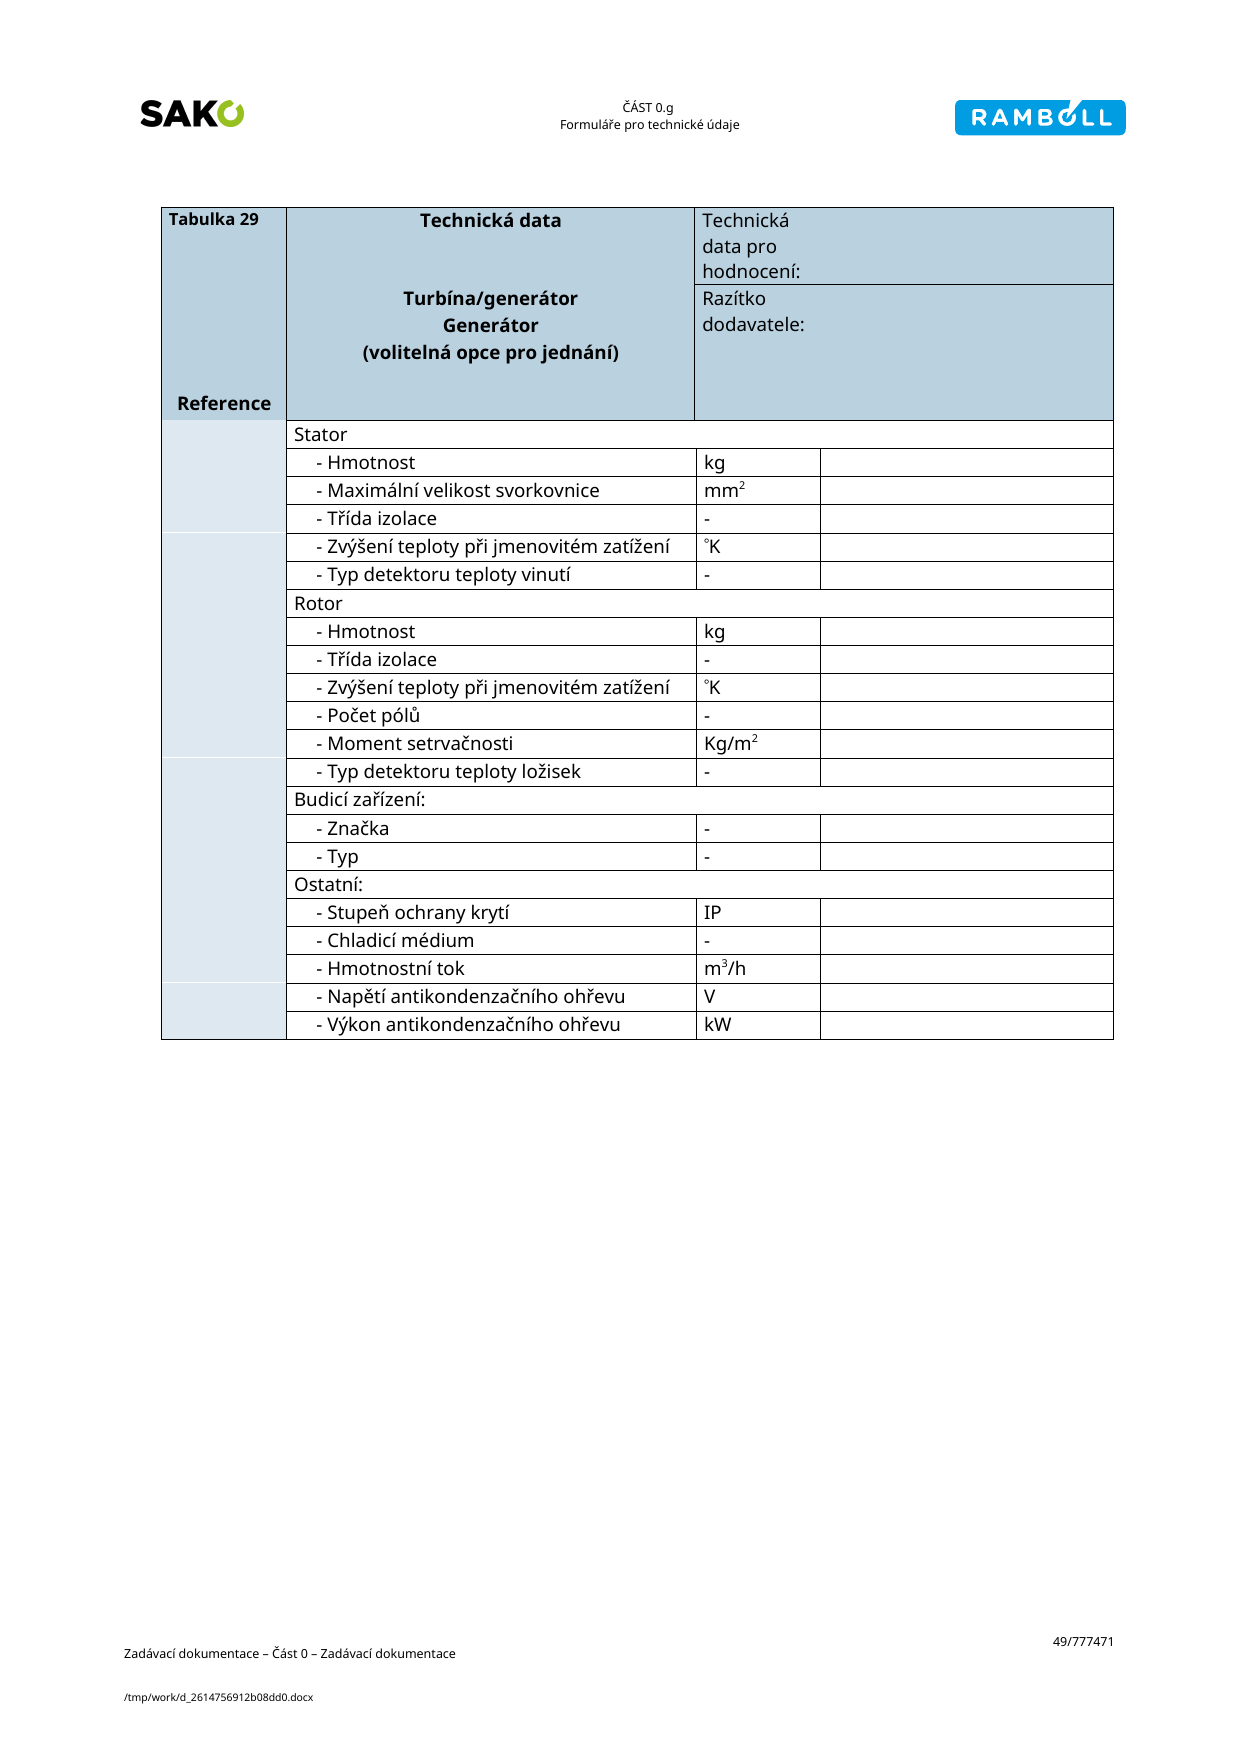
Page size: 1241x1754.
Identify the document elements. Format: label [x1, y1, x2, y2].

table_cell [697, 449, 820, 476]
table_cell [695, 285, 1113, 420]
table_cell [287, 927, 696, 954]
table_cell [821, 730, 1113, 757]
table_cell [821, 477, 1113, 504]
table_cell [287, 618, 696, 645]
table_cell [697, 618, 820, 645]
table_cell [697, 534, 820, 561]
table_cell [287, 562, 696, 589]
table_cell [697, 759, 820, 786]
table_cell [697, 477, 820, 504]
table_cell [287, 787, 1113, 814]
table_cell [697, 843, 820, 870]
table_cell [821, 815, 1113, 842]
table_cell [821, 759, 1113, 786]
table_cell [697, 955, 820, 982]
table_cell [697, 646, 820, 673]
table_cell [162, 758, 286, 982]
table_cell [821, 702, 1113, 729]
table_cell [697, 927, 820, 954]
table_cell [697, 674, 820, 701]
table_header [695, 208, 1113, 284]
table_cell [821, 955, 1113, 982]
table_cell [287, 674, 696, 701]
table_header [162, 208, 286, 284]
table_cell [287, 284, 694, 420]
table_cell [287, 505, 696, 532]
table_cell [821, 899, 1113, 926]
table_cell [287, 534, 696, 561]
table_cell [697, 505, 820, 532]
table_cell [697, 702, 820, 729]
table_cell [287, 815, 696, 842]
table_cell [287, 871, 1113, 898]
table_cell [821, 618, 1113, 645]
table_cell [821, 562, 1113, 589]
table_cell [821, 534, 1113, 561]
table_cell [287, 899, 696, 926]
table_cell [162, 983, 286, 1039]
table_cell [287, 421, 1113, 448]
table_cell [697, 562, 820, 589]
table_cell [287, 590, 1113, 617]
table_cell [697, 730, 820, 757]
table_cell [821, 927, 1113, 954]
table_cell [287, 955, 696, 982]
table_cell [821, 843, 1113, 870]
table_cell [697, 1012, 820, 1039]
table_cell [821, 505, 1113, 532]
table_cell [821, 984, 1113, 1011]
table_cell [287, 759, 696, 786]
picture [140, 100, 244, 127]
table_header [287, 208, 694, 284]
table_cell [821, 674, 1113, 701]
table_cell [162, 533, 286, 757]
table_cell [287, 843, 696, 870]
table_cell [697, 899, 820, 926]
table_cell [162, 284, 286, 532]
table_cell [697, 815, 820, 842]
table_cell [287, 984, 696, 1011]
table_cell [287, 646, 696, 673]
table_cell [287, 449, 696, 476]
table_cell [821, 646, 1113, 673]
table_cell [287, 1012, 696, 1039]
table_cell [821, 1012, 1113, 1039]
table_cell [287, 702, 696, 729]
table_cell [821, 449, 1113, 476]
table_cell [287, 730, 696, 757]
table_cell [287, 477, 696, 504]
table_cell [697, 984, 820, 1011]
